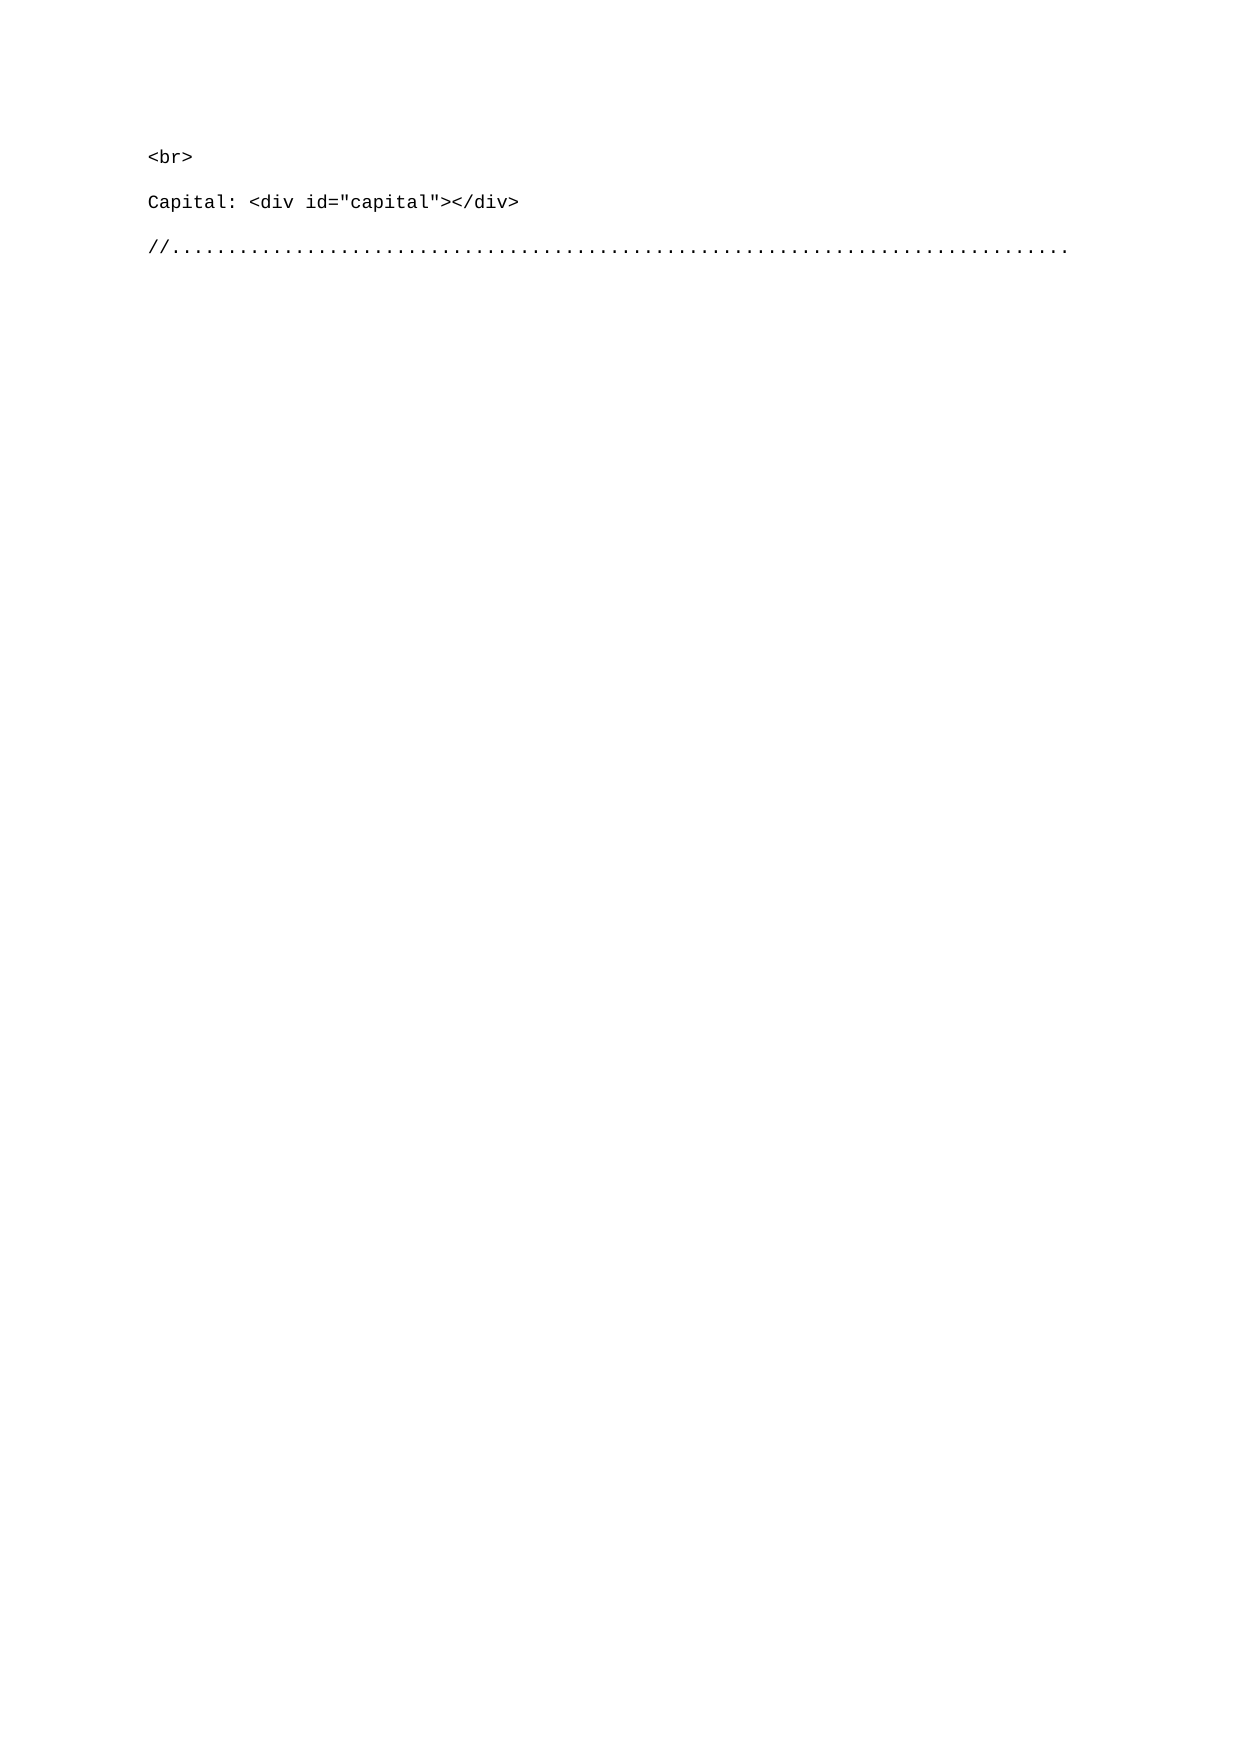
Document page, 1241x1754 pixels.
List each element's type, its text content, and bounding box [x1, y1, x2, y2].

text Capital: <div id="capital"></div> [148, 193, 1093, 214]
text //................................................................................ [148, 238, 1093, 259]
text <br> [148, 148, 1093, 169]
